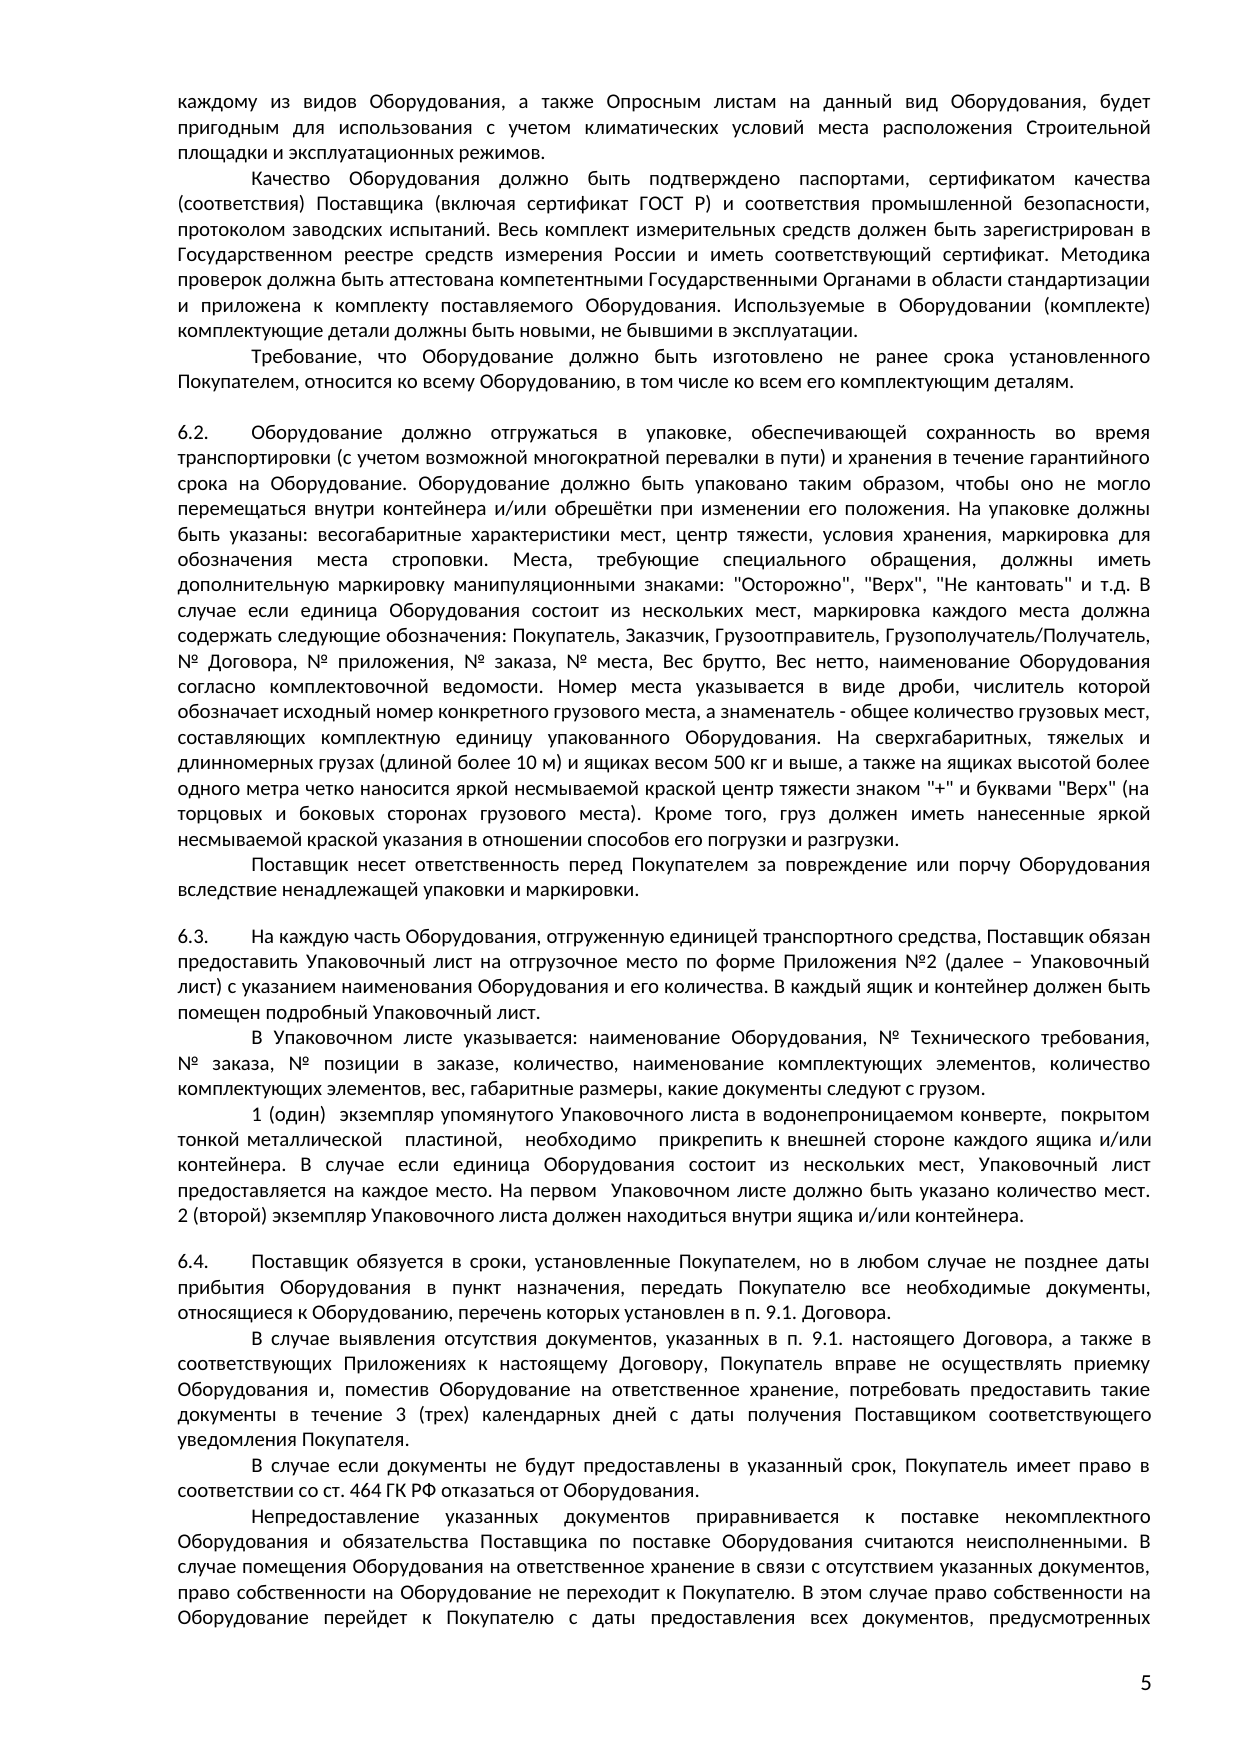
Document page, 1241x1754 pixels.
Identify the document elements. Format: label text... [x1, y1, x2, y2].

text 6.3. На каждую часть Оборудования, отгруженную единицей транспортного средства, Поставщик обязан предоставить Упаковочный лист на отгрузочное место по форме Приложения №2 (далее – Упаковочный лист) с указанием наименования Оборудования и его количества. В каждый ящик и контейнер должен быть помещен подробный Упаковочный лист. [177, 923, 1152, 1024]
text 1 (один) экземпляр упомянутого Упаковочного листа в водонепроницаемом конверте, покрытом тонкой металлической пластиной, необходимо прикрепить к внешней стороне каждого ящика и/или контейнера. В случае если единица Оборудования состоит из нескольких мест, Упаковочный лист предоставляется на каждое место. На первом Упаковочном листе должно быть указано количество мест. 2 (второй) экземпляр Упаковочного листа должен находиться внутри ящика и/или контейнера. [177, 1101, 1152, 1228]
text В Упаковочном листе указывается: наименование Оборудования, № Технического требования, № заказа, № позиции в заказе, количество, наименование комплектующих элементов, количество комплектующих элементов, вес, габаритные размеры, какие документы следуют с грузом. [177, 1024, 1152, 1101]
text В случае если документы не будут предоставлены в указанный срок, Покупатель имеет право в соответствии со ст. 464 ГК РФ отказаться от Оборудования. [177, 1452, 1152, 1503]
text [177, 89, 1152, 165]
text 6.2. Оборудование должно отгружаться в упаковке, обеспечивающей сохранность во время транспортировки (с учетом возможной многократной перевалки в пути) и хранения в течение гарантийного срока на Оборудование. Оборудование должно быть упаковано таким образом, чтобы оно не могло перемещаться внутри контейнера и/или обрешётки при изменении его положения. На упаковке должны быть указаны: весогабаритные характеристики мест, центр тяжести, условия хранения, маркировка для обозначения места строповки. Места, требующие специального обращения, должны иметь дополнительную маркировку манипуляционными знаками: "Осторожно", "Верх", "Не кантовать" и т.д. В случае если единица Оборудования состоит из нескольких мест, маркировка каждого места должна содержать следующие обозначения: Покупатель, Заказчик, Грузоотправитель, Грузополучатель/Получатель, № Договора, № приложения, № заказа, № места, Вес брутто, Вес нетто, наименование Оборудования согласно комплектовочной ведомости. Номер места указывается в виде дроби, числитель которой обозначает исходный номер конкретного грузового места, а знаменатель - общее количество грузовых мест, составляющих комплектную единицу упакованного Оборудования. На сверхгабаритных, тяжелых и длинномерных грузах (длиной более 10 м) и ящиках весом 500 кг и выше, а также на ящиках высотой более одного метра четко наносится яркой несмываемой краской центр тяжести знаком "+" и буквами "Верх" (на торцовых и боковых сторонах грузового места). Кроме того, груз должен иметь нанесенные яркой несмываемой краской указания в отношении способов его погрузки и разгрузки. [177, 419, 1152, 851]
text В случае выявления отсутствия документов, указанных в п. 9.1. настоящего Договора, а также в соответствующих Приложениях к настоящему Договору, Покупатель вправе не осуществлять приемку Оборудования и, поместив Оборудование на ответственное хранение, потребовать предоставить такие документы в течение 3 (трех) календарных дней с даты получения Поставщиком соответствующего уведомления Покупателя. [177, 1325, 1152, 1452]
text Поставщик несет ответственность перед Покупателем за повреждение или порчу Оборудования вследствие ненадлежащей упаковки и маркировки. [177, 851, 1152, 902]
text Качество Оборудования должно быть подтверждено паспортами, сертификатом качества (соответствия) Поставщика (включая сертификат ГОСТ Р) и соответствия промышленной безопасности, протоколом заводских испытаний. Весь комплект измерительных средств должен быть зарегистрирован в Государственном реестре средств измерения России и иметь соответствующий сертификат. Методика проверок должна быть аттестована компетентными Государственными Органами в области стандартизации и приложена к комплекту поставляемого Оборудования. Используемые в Оборудовании (комплекте) комплектующие детали должны быть новыми, не бывшими в эксплуатации. [177, 165, 1152, 343]
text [177, 1503, 1152, 1630]
text Требование, что Оборудование должно быть изготовлено не ранее срока установленного Покупателем, относится ко всему Оборудованию, в том числе ко всем его комплектующим деталям. [177, 343, 1152, 394]
text 6.4. Поставщик обязуется в сроки, установленные Покупателем, но в любом случае не позднее даты прибытия Оборудования в пункт назначения, передать Покупателю все необходимые документы, относящиеся к Оборудованию, перечень которых установлен в п. 9.1. Договора. [177, 1249, 1152, 1325]
